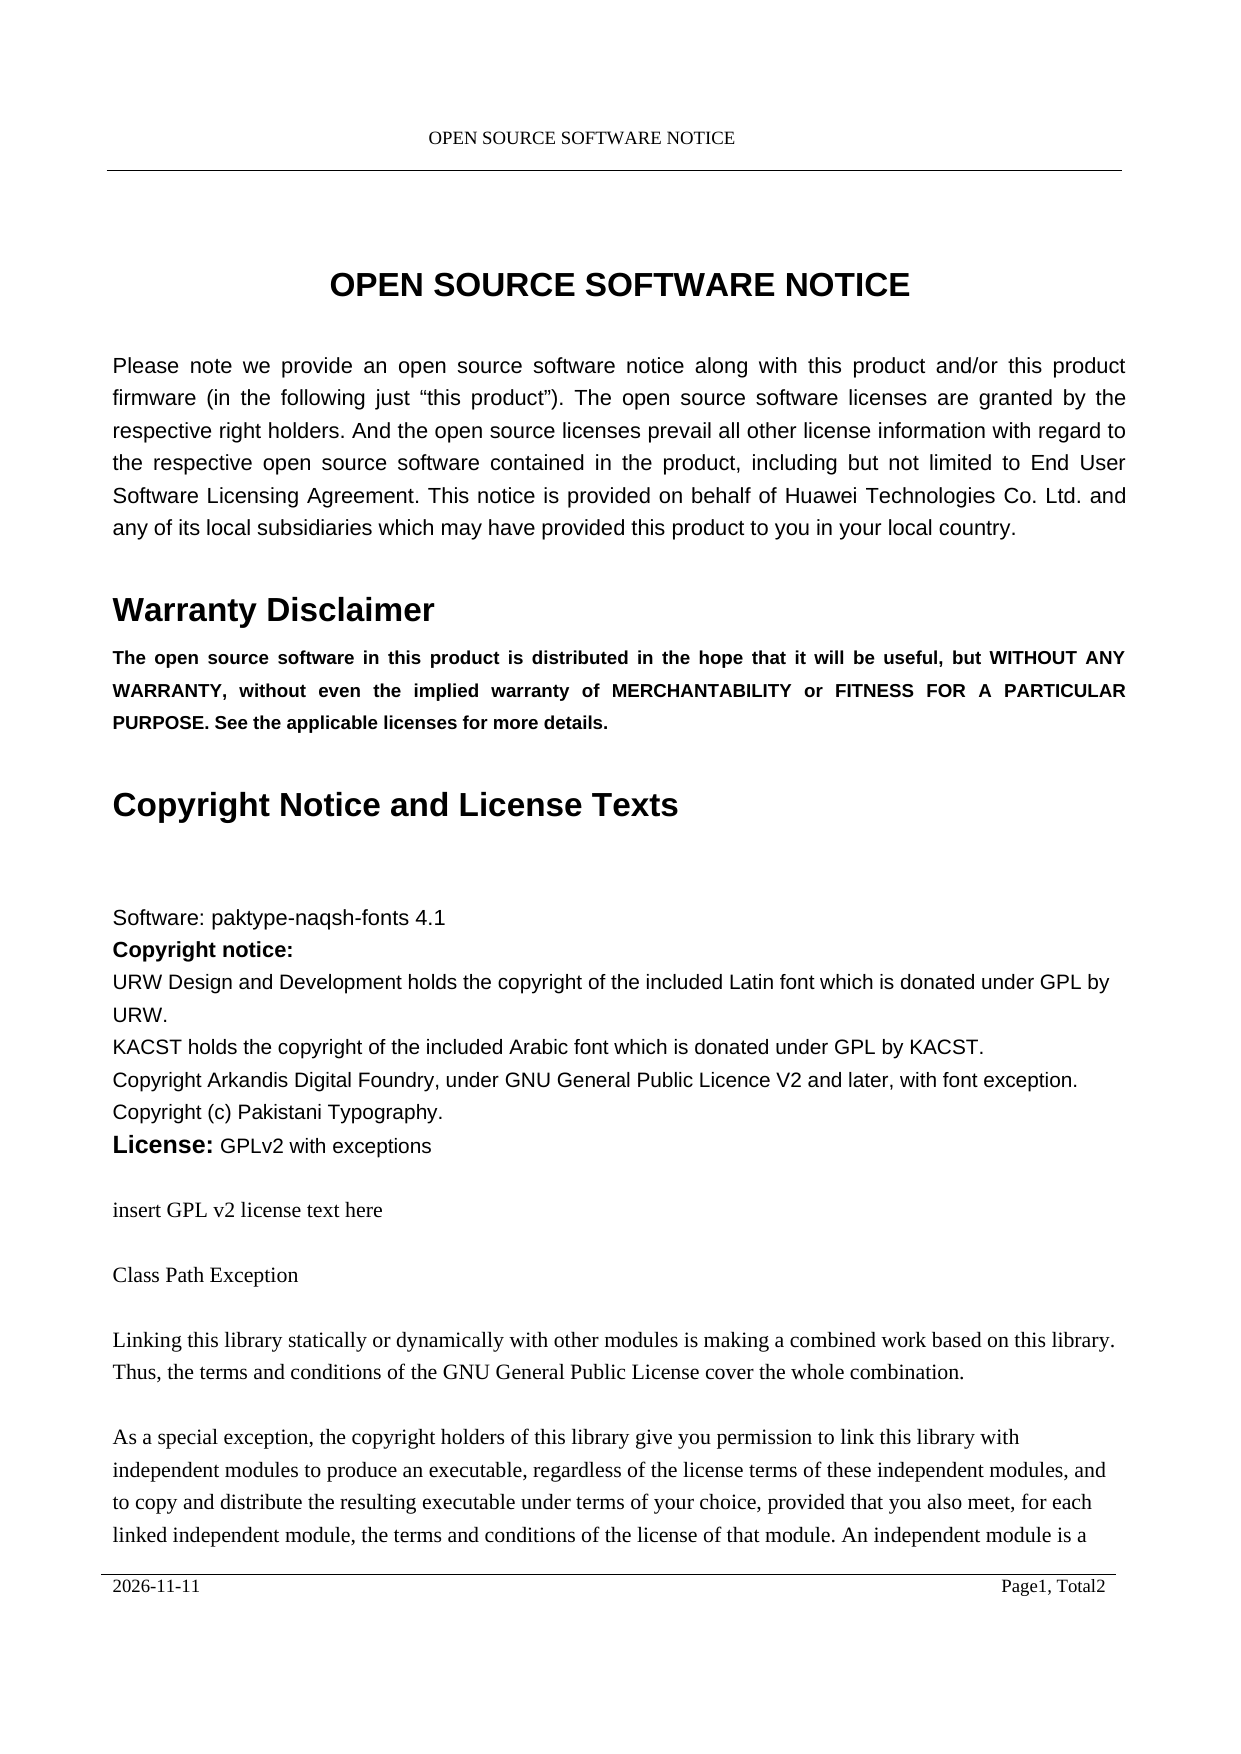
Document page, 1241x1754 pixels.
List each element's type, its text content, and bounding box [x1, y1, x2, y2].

text The open source software in this product is distributed in the hope that it will be useful, but WITHOUT ANY WARRANTY, without even the implied warranty of MERCHANTABILITY or FITNESS FOR A PARTICULAR PURPOSE. See the applicable licenses for more details. [112, 641, 1128, 739]
text OPEN SOURCE SOFTWARE NOTICE [112, 251, 1128, 316]
text Warranty Disclaimer [112, 576, 1128, 641]
text Copyright Notice and License Texts [112, 771, 1128, 836]
text Copyright (c) Pakistani Typography. [112, 1096, 1128, 1128]
text Copyright notice: [112, 933, 1128, 966]
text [112, 1128, 1128, 1551]
text URW Design and Development holds the copyright of the included Latin font which is donated under GPL by URW. [112, 966, 1128, 1031]
text Copyright Arkandis Digital Foundry, under GNU General Public Licence V2 and later, with font exception. [112, 1063, 1128, 1096]
text KACST holds the copyright of the included Arabic font which is donated under GPL by KACST. [112, 1031, 1128, 1063]
text Software: paktype-naqsh-fonts 4.1 [112, 901, 1128, 933]
text Please note we provide an open source software notice along with this product and/or this product firmware (in the following just “this product”). The open source software licenses are granted by the respective right holders. And the open source licenses prevail all other license information with regard to the respective open source software contained in the product, including but not limited to End User Software Licensing Agreement. This notice is provided on behalf of Huawei Technologies Co. Ltd. and any of its local subsidiaries which may have provided this product to you in your local country. [112, 349, 1128, 544]
